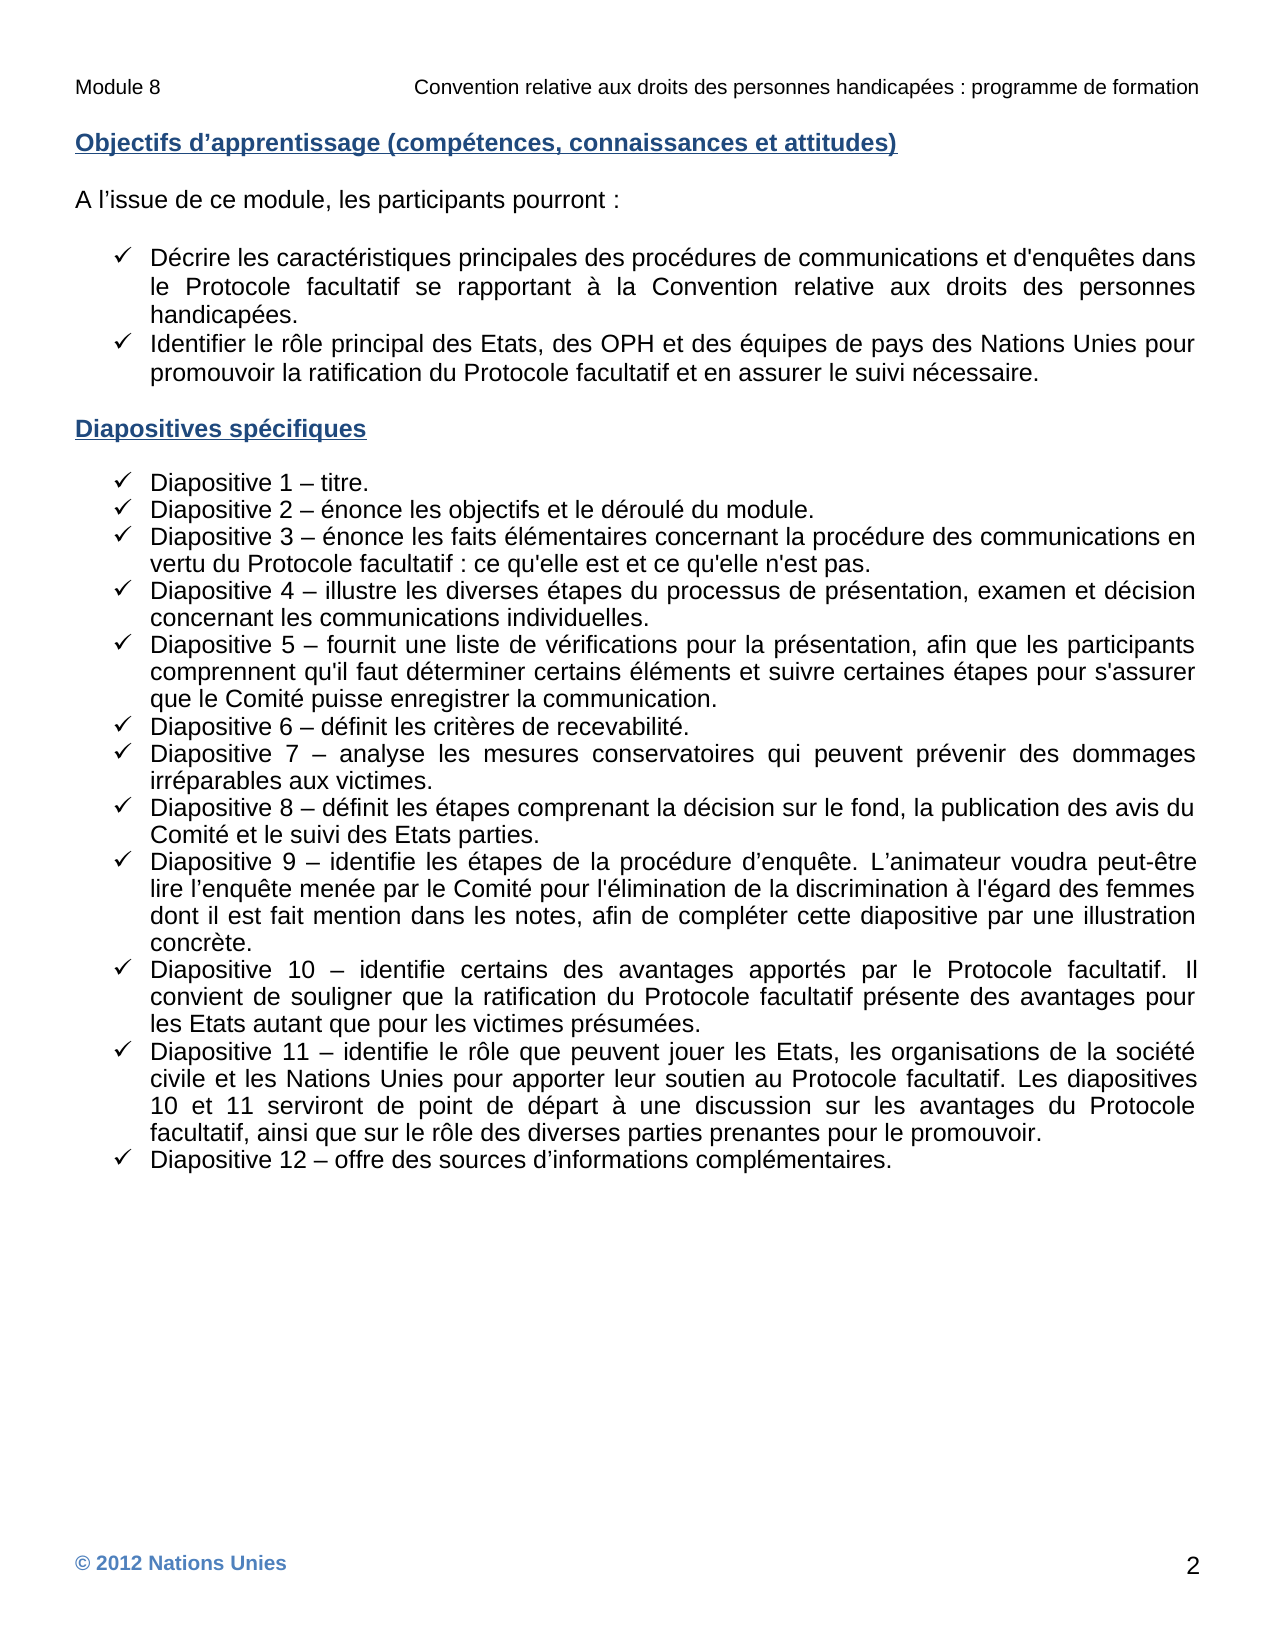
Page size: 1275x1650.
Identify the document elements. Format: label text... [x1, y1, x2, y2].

list Identifier le rôle principal des Etats, des OPH et des équipes de pays des Nations Unies pour promouvoir la ratification du Protocole facultatif et en assurer le suivi nécessaire. [112, 329, 1198, 387]
list Diapositive 3 – énonce les faits élémentaires concernant la procédure des communications en vertu du Protocole facultatif : ce qu'elle est et ce qu'elle n'est pas. [112, 524, 1198, 578]
list Diapositive 4 – illustre les diverses étapes du processus de présentation, examen et décision concernant les communications individuelles. [112, 578, 1198, 632]
list Diapositive 7 – analyse les mesures conservatoires qui peuvent prévenir des dommages irréparables aux victimes. [112, 740, 1198, 794]
text A l’issue de ce module, les participants pourront : [75, 185, 1198, 214]
text Diapositives spécifiques [75, 415, 1198, 442]
list Diapositive 6 – définit les critères de recevabilité. [112, 713, 1198, 740]
text Objectifs d’apprentissage (compétences, connaissances et attitudes) [75, 128, 1200, 156]
list Diapositive 10 – identifie certains des avantages apportés par le Protocole facultatif. Il convient de souligner que la ratification du Protocole facultatif présente des avantages pour les Etats autant que pour les victimes présumées. [112, 957, 1198, 1038]
list Diapositive 2 – énonce les objectifs et le déroulé du module. [112, 497, 1198, 524]
list Diapositive 11 – identifie le rôle que peuvent jouer les Etats, les organisations de la société civile et les Nations Unies pour apporter leur soutien au Protocole facultatif. Les diapositives 10 et 11 serviront de point de départ à une discussion sur les avantages du Protocole facultatif, ainsi que sur le rôle des diverses parties prenantes pour le promouvoir. [112, 1038, 1198, 1147]
list Décrire les caractéristiques principales des procédures de communications et d'enquêtes dans le Protocole facultatif se rapportant à la Convention relative aux droits des personnes handicapées. [112, 243, 1198, 329]
list Diapositive 12 – offre des sources d’informations complémentaires. [112, 1147, 1198, 1174]
list Diapositive 5 – fournit une liste de vérifications pour la présentation, afin que les participants comprennent qu'il faut déterminer certains éléments et suivre certaines étapes pour s'assurer que le Comité puisse enregistrer la communication. [112, 632, 1198, 713]
list Diapositive 9 – identifie les étapes de la procédure d’enquête. L’animateur voudra peut-être lire l’enquête menée par le Comité pour l'élimination de la discrimination à l'égard des femmes dont il est fait mention dans les notes, afin de compléter cette diapositive par une illustration concrète. [112, 849, 1198, 957]
list Diapositive 1 – titre. [112, 469, 1198, 497]
list Diapositive 8 – définit les étapes comprenant la décision sur le fond, la publication des avis du Comité et le suivi des Etats parties. [112, 794, 1198, 849]
